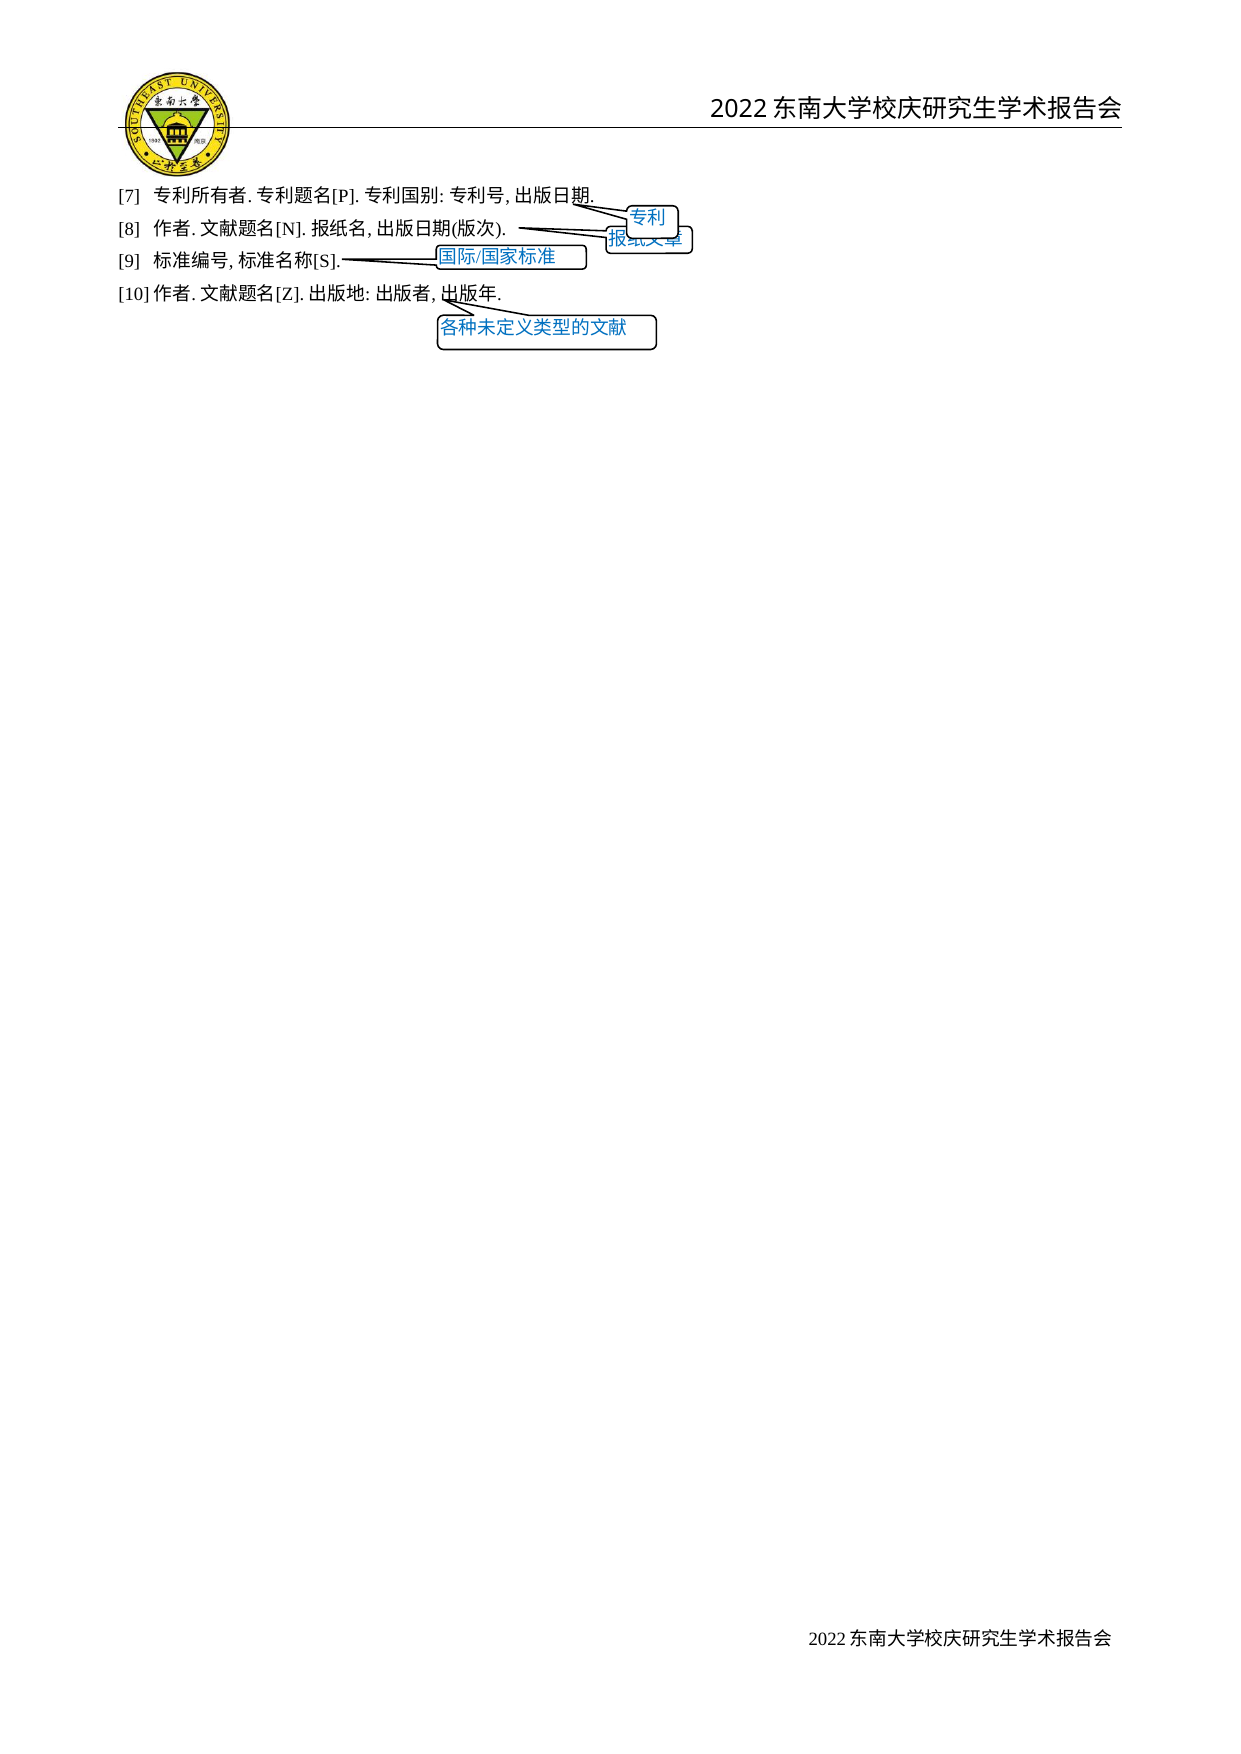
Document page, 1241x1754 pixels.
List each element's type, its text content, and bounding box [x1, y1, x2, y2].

list 作者. 文献题名[N]. 报纸名, 出版日期(版次). [118, 211, 599, 243]
list 标准编号, 标准名称[S]. [118, 243, 599, 276]
list 作者. 文献题名[Z]. 出版地: 出版者, 出版年. [118, 276, 599, 308]
picture [121, 128, 234, 177]
picture [121, 68, 234, 127]
list 专利所有者. 专利题名[P]. 专利国别: 专利号, 出版日期. [118, 178, 599, 211]
